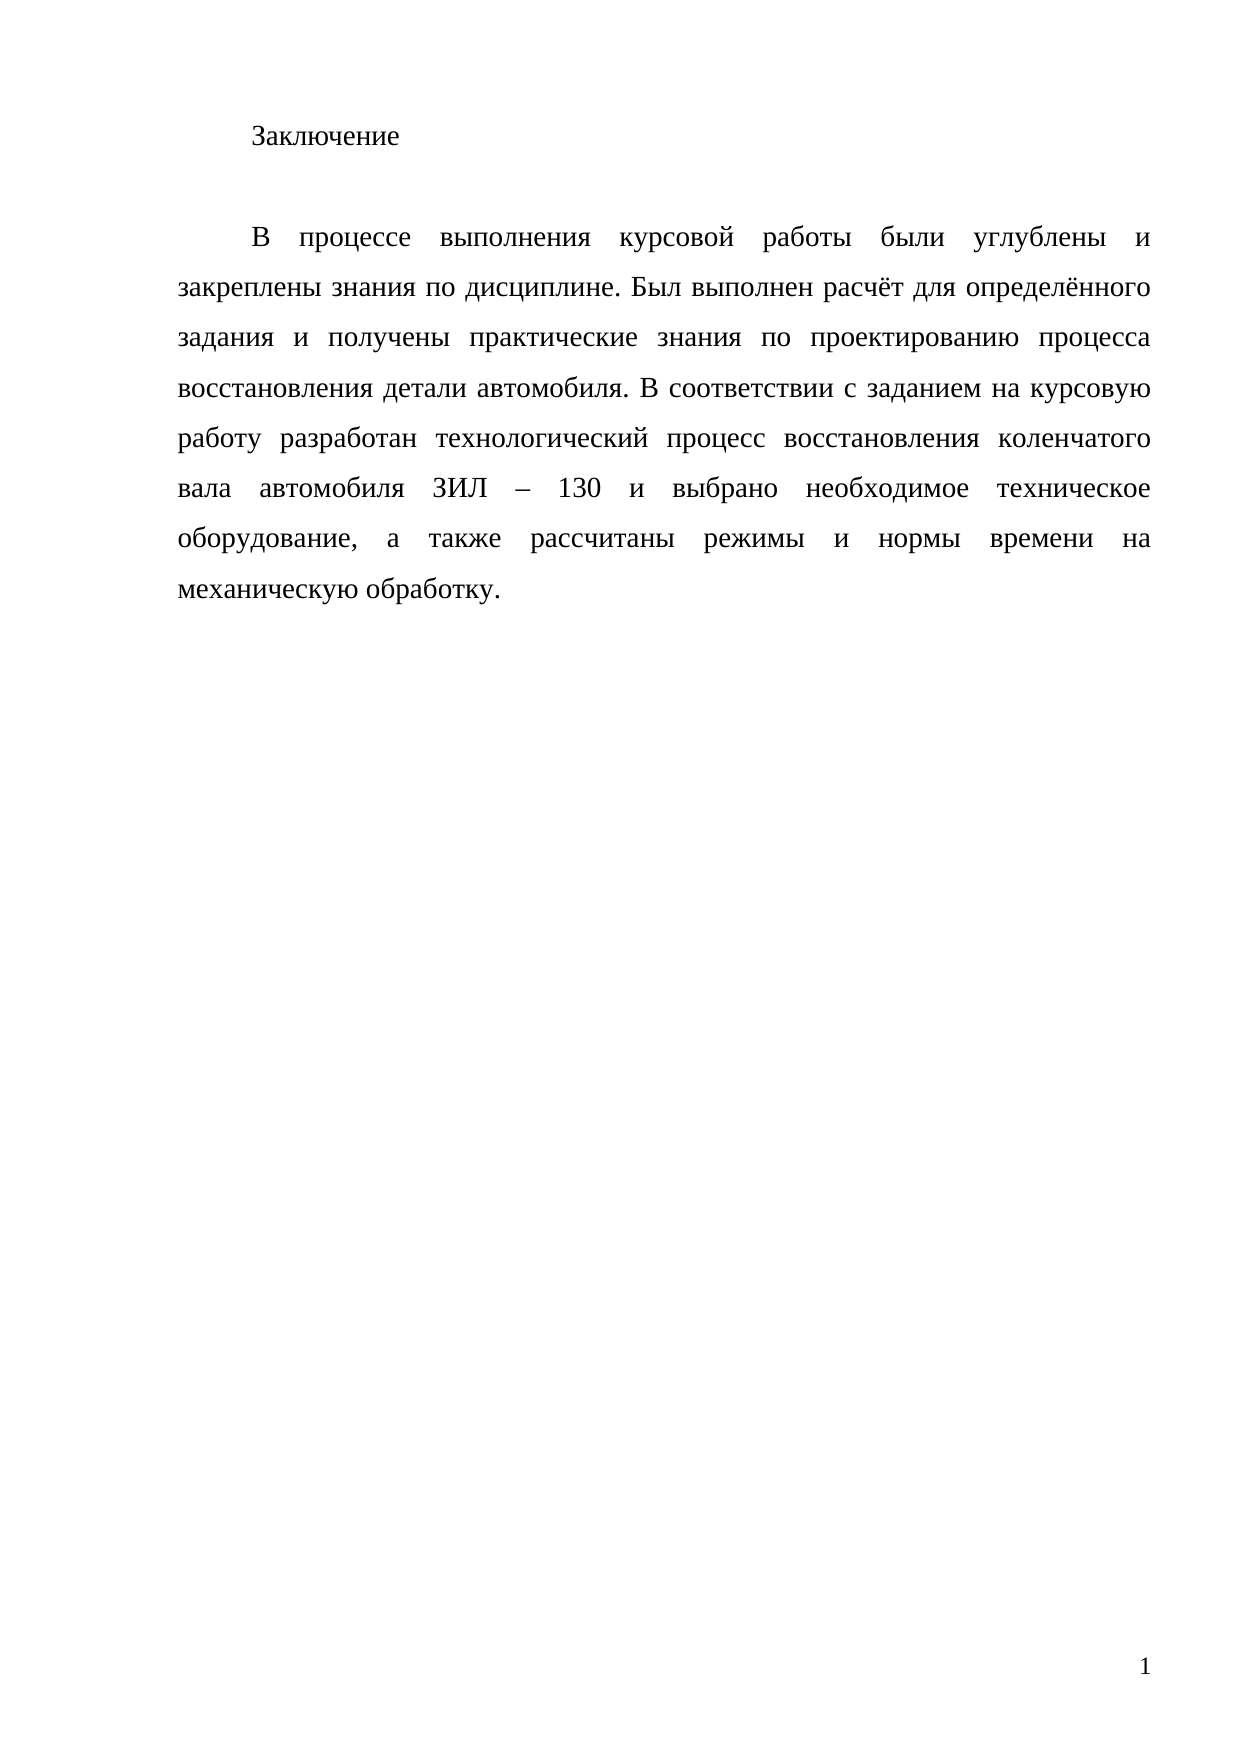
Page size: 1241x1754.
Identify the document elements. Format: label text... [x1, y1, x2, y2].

subtitle Заключение [177, 118, 1152, 152]
text В процессе выполнения курсовой работы были углублены и закреплены знания по дисциплине. Был выполнен расчёт для определённого задания и получены практические знания по проектированию процесса восстановления детали автомобиля. В соответствии с заданием на курсовую работу разработан технологический процесс восстановления коленчатого вала автомобиля ЗИЛ – 130 и выбрано необходимое техническое оборудование, а также рассчитаны режимы и нормы времени на механическую обработку. [177, 219, 1152, 604]
